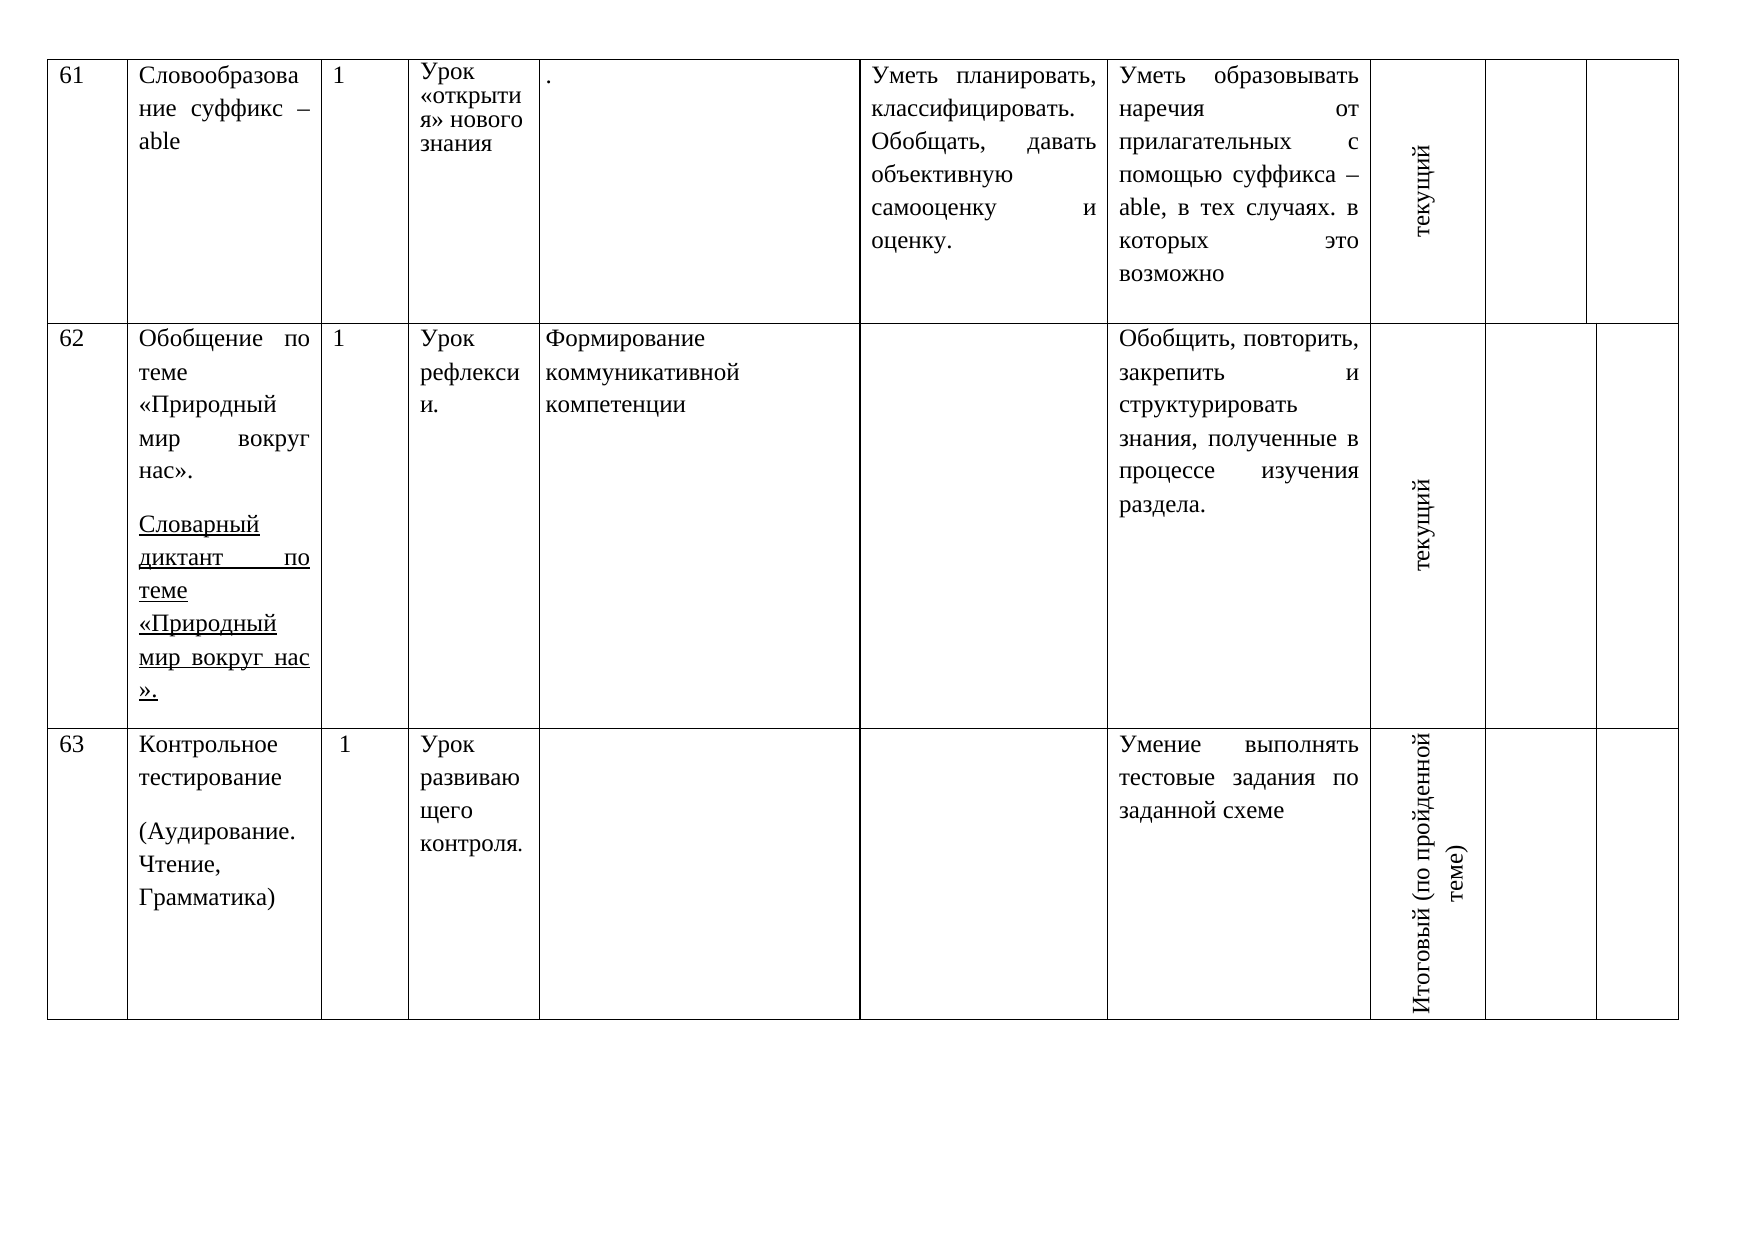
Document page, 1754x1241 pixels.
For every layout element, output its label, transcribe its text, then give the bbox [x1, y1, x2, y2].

table_cell [861, 729, 1107, 1018]
table_cell [1486, 324, 1596, 728]
table_cell Урок развивающего контроля. [409, 729, 539, 1018]
table_cell 1 [322, 324, 408, 728]
table_cell Урок «открытия» нового знания [409, 60, 539, 322]
table_cell Уметь планировать, классифицировать. Обобщать, давать объективную самооценку и оценку. [861, 60, 1107, 322]
table_cell Уметь образовывать наречия от прилагательных с помощью суффикса – able, в тех случаях. в которых это возможно [1108, 60, 1370, 322]
table_cell [861, 324, 1107, 728]
table_cell [1597, 729, 1678, 1018]
table_cell [1597, 324, 1678, 728]
table_cell 63 [48, 729, 127, 1018]
table_cell 61 [48, 60, 127, 322]
table_cell 62 [48, 324, 127, 728]
table_cell Словообразование суффикс – able [128, 60, 321, 322]
table_cell Итоговый (по пройденной теме) [1371, 729, 1485, 1018]
table_cell Умение выполнять тестовые задания по заданной схеме [1108, 729, 1370, 1018]
table_cell [1587, 60, 1678, 322]
table_cell текущий [1371, 324, 1485, 728]
table_cell Контрольное тестирование (Аудирование. Чтение, Грамматика) [128, 729, 321, 1018]
table_cell 1 [322, 729, 408, 1018]
table_cell [540, 729, 859, 1018]
table_cell текущий [1371, 60, 1485, 322]
table_cell . [540, 60, 859, 322]
table_cell Урок рефлексии. [409, 324, 539, 728]
table_cell [1486, 729, 1596, 1018]
table_cell Обобщить, повторить, закрепить и структурировать знания, полученные в процессе изучения раздела. [1108, 324, 1370, 728]
table_cell Формирование коммуникативной компетенции [540, 324, 859, 728]
table_cell Обобщение по теме «Природный мир вокруг нас». Словарный диктант по теме «Природный мир вокруг нас ». [128, 324, 321, 728]
table_cell 1 [322, 60, 408, 322]
table_cell [1486, 60, 1586, 322]
